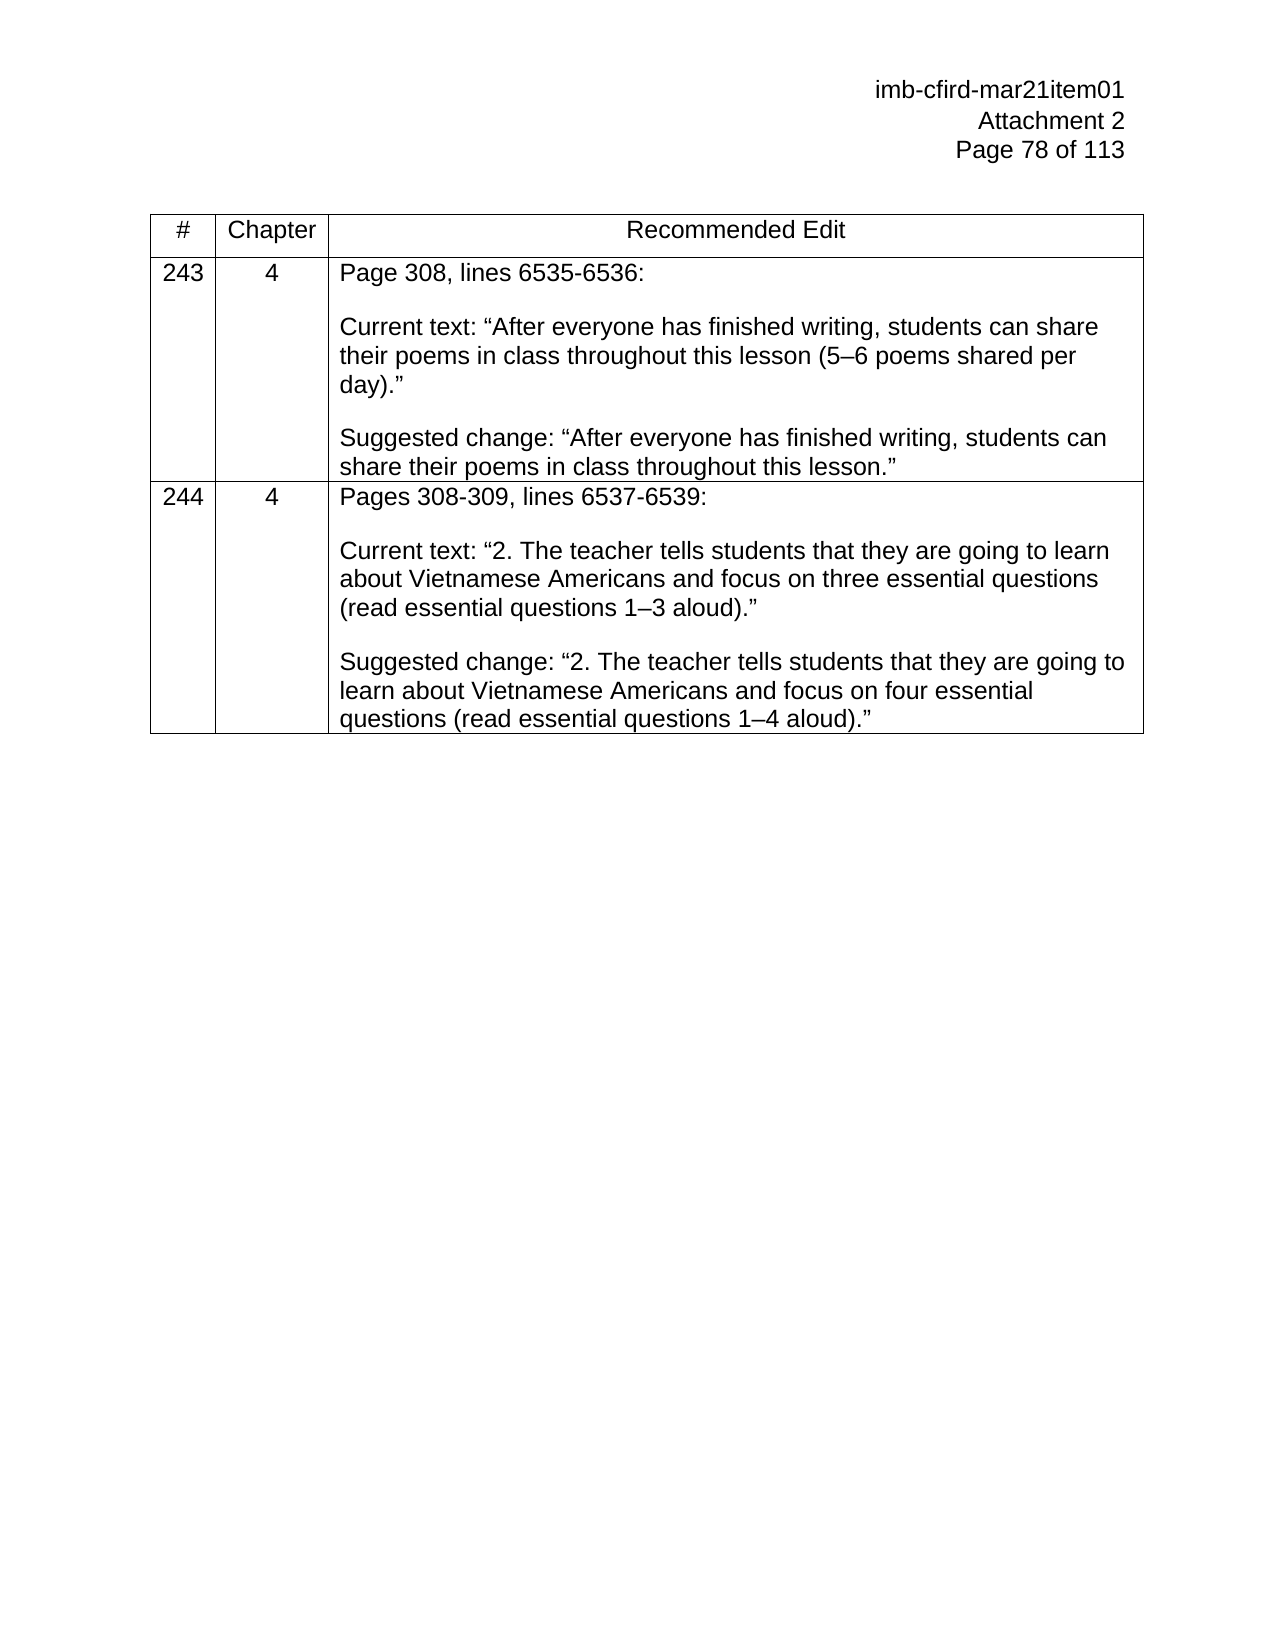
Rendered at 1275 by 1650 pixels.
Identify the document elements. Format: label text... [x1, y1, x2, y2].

table_cell 4 [216, 258, 328, 481]
table_cell 244 [151, 482, 215, 733]
table_header Chapter [216, 215, 328, 257]
table_cell 243 [151, 258, 215, 481]
table_header # [151, 215, 215, 257]
table_cell Page 308, lines 6535-6536: Current text: “After everyone has finished writing, students can share their poems in class throughout this lesson (5–6 poems shared per day).” Suggested change: “After everyone has finished writing, students can share their poems in class throughout this lesson.” [329, 258, 1143, 481]
table_cell 4 [216, 482, 328, 733]
table_header Recommended Edit [329, 215, 1143, 257]
table_cell Pages 308-309, lines 6537-6539: Current text: “2. The teacher tells students that they are going to learn about Vietnamese Americans and focus on three essential questions (read essential questions 1–3 aloud).” Suggested change: “2. The teacher tells students that they are going to learn about Vietnamese Americans and focus on four essential questions (read essential questions 1–4 aloud).” [329, 482, 1143, 733]
